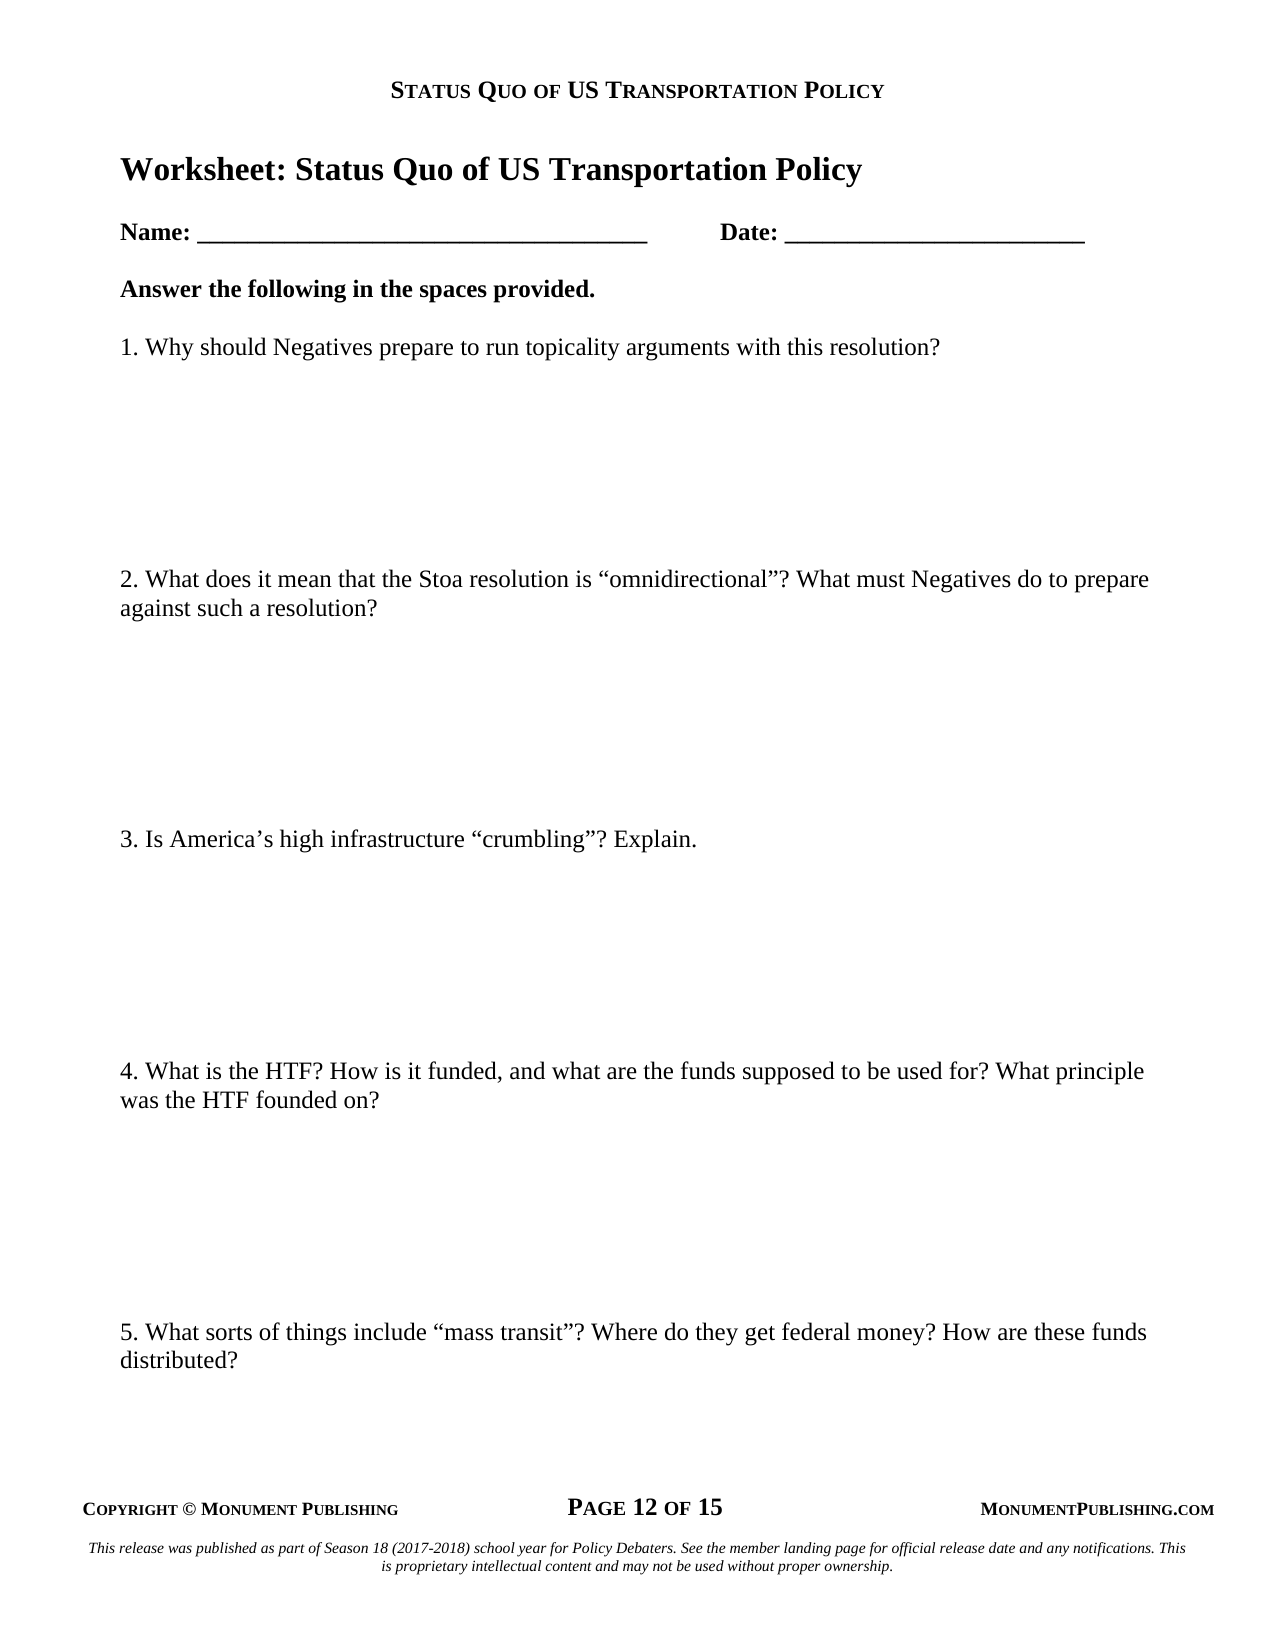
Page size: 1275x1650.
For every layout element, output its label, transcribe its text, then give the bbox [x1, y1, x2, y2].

text 5. What sorts of things include “mass transit”? Where do they get federal money? How are these funds distributed? [120, 1317, 1155, 1374]
text 2. What does it mean that the Stoa resolution is “omnidirectional”? What must Negatives do to prepare against such a resolution? [120, 564, 1155, 622]
text 1. Why should Negatives prepare to run topicality arguments with this resolution? [120, 332, 1155, 361]
subtitle Name: ____________________________________ Date: ________________________ [120, 217, 1155, 245]
text 4. What is the HTF? How is it funded, and what are the funds supposed to be used for? What principle was the HTF founded on? [120, 1056, 1155, 1114]
text Worksheet: Status Quo of US Transportation Policy [120, 149, 1155, 187]
subtitle Answer the following in the spaces provided. [120, 274, 1155, 303]
text 3. Is America’s high infrastructure “crumbling”? Explain. [120, 824, 1155, 853]
